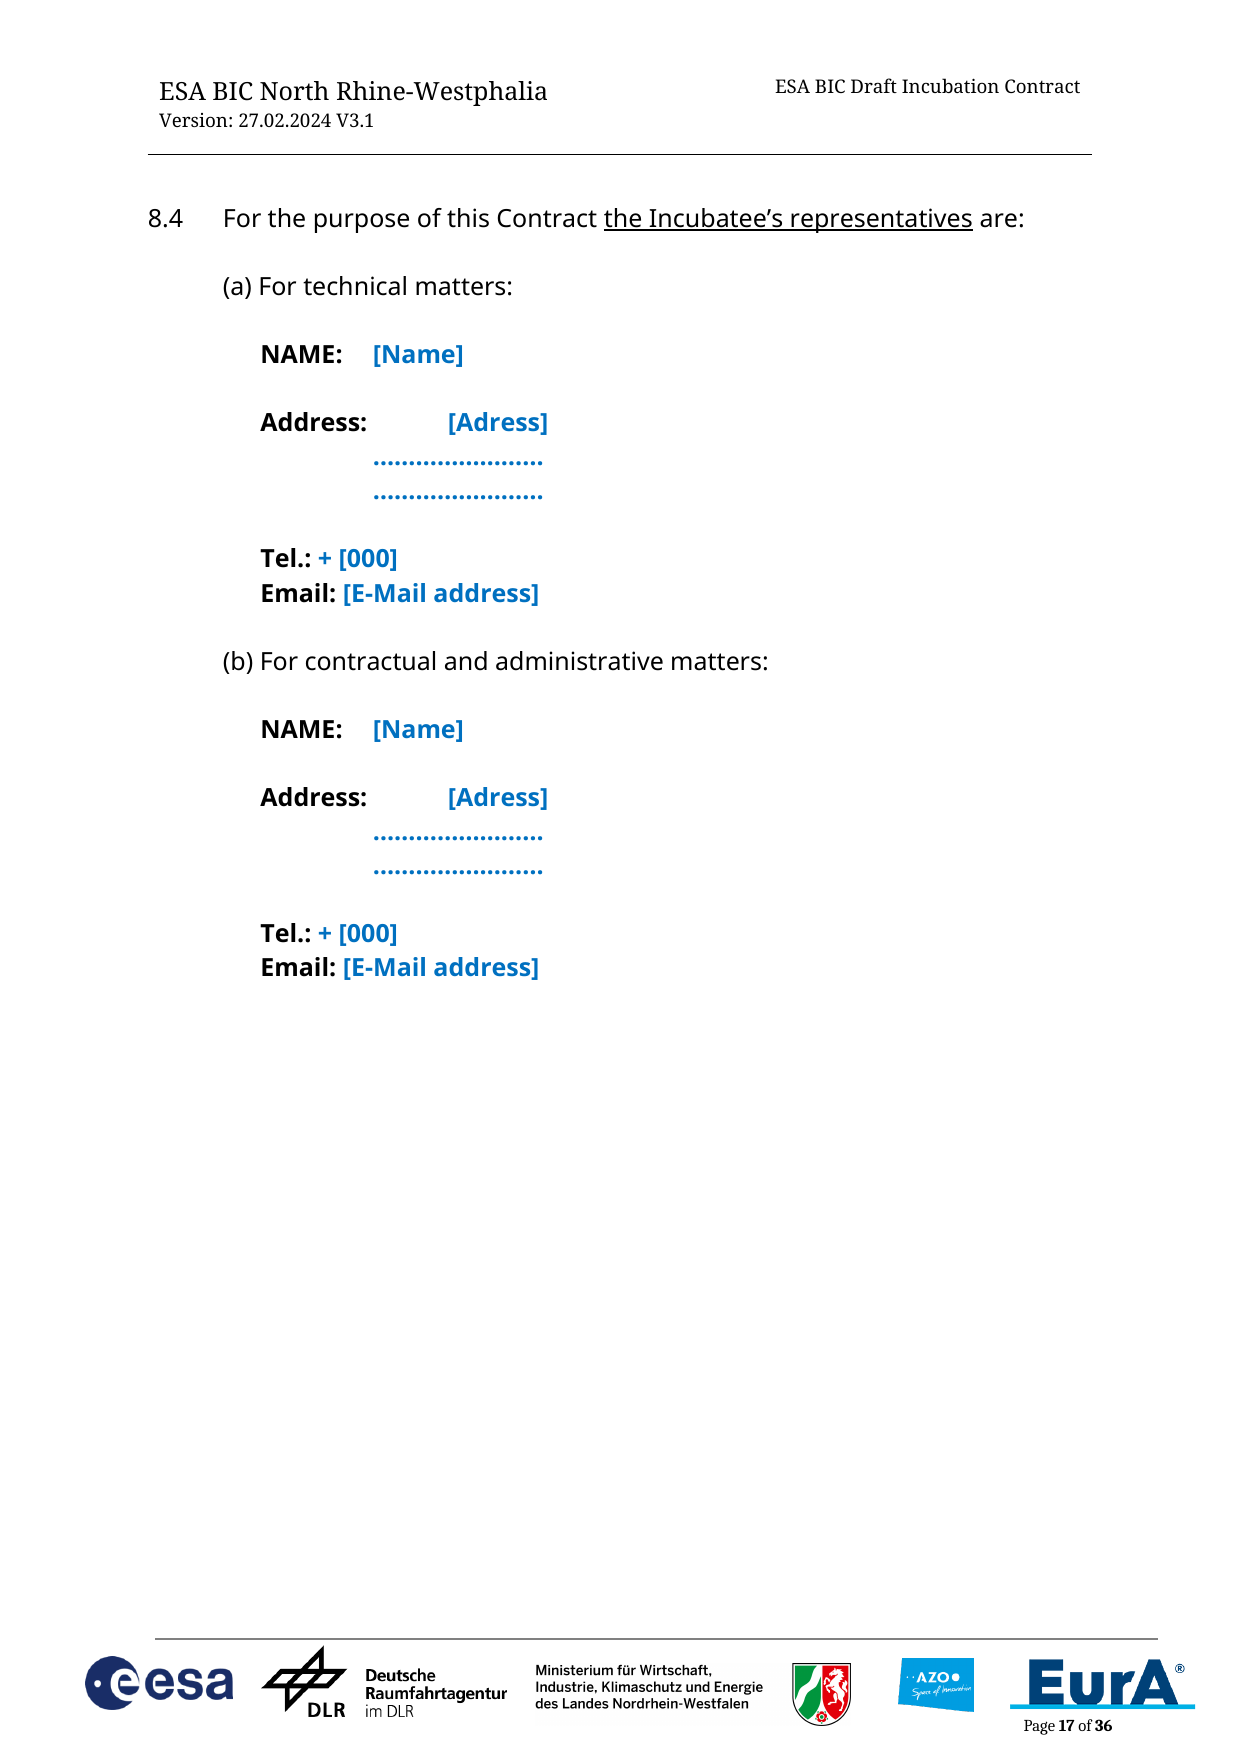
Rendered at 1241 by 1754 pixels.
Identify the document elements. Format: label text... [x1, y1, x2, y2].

picture [1008, 1658, 1196, 1709]
picture [535, 1663, 851, 1726]
text …………………… [263, 473, 1093, 507]
text Address: [Adress] [260, 779, 1093, 814]
text 8.4 For the purpose of this Contract the Incubatee’s representatives are: [148, 201, 1093, 234]
text NAME: [Name] [260, 711, 1093, 746]
text Address: [Adress] [260, 405, 1093, 439]
picture [920, 1673, 925, 1681]
text …………………… [188, 814, 1093, 848]
text (a) For technical matters: [148, 269, 1093, 303]
text (b) For contractual and administrative matters: [148, 643, 1093, 677]
text …………………… [188, 439, 1093, 473]
text …………………… [263, 848, 1093, 882]
text Email: [E-Mail address] [260, 950, 1093, 984]
picture [261, 1645, 507, 1717]
text Tel.: + [000] [260, 916, 1093, 950]
picture [898, 1705, 959, 1712]
picture [85, 1656, 233, 1710]
text Email: [E-Mail address] [260, 575, 1093, 609]
text Tel.: + [000] [260, 541, 1093, 575]
text NAME: [Name] [260, 337, 1093, 371]
